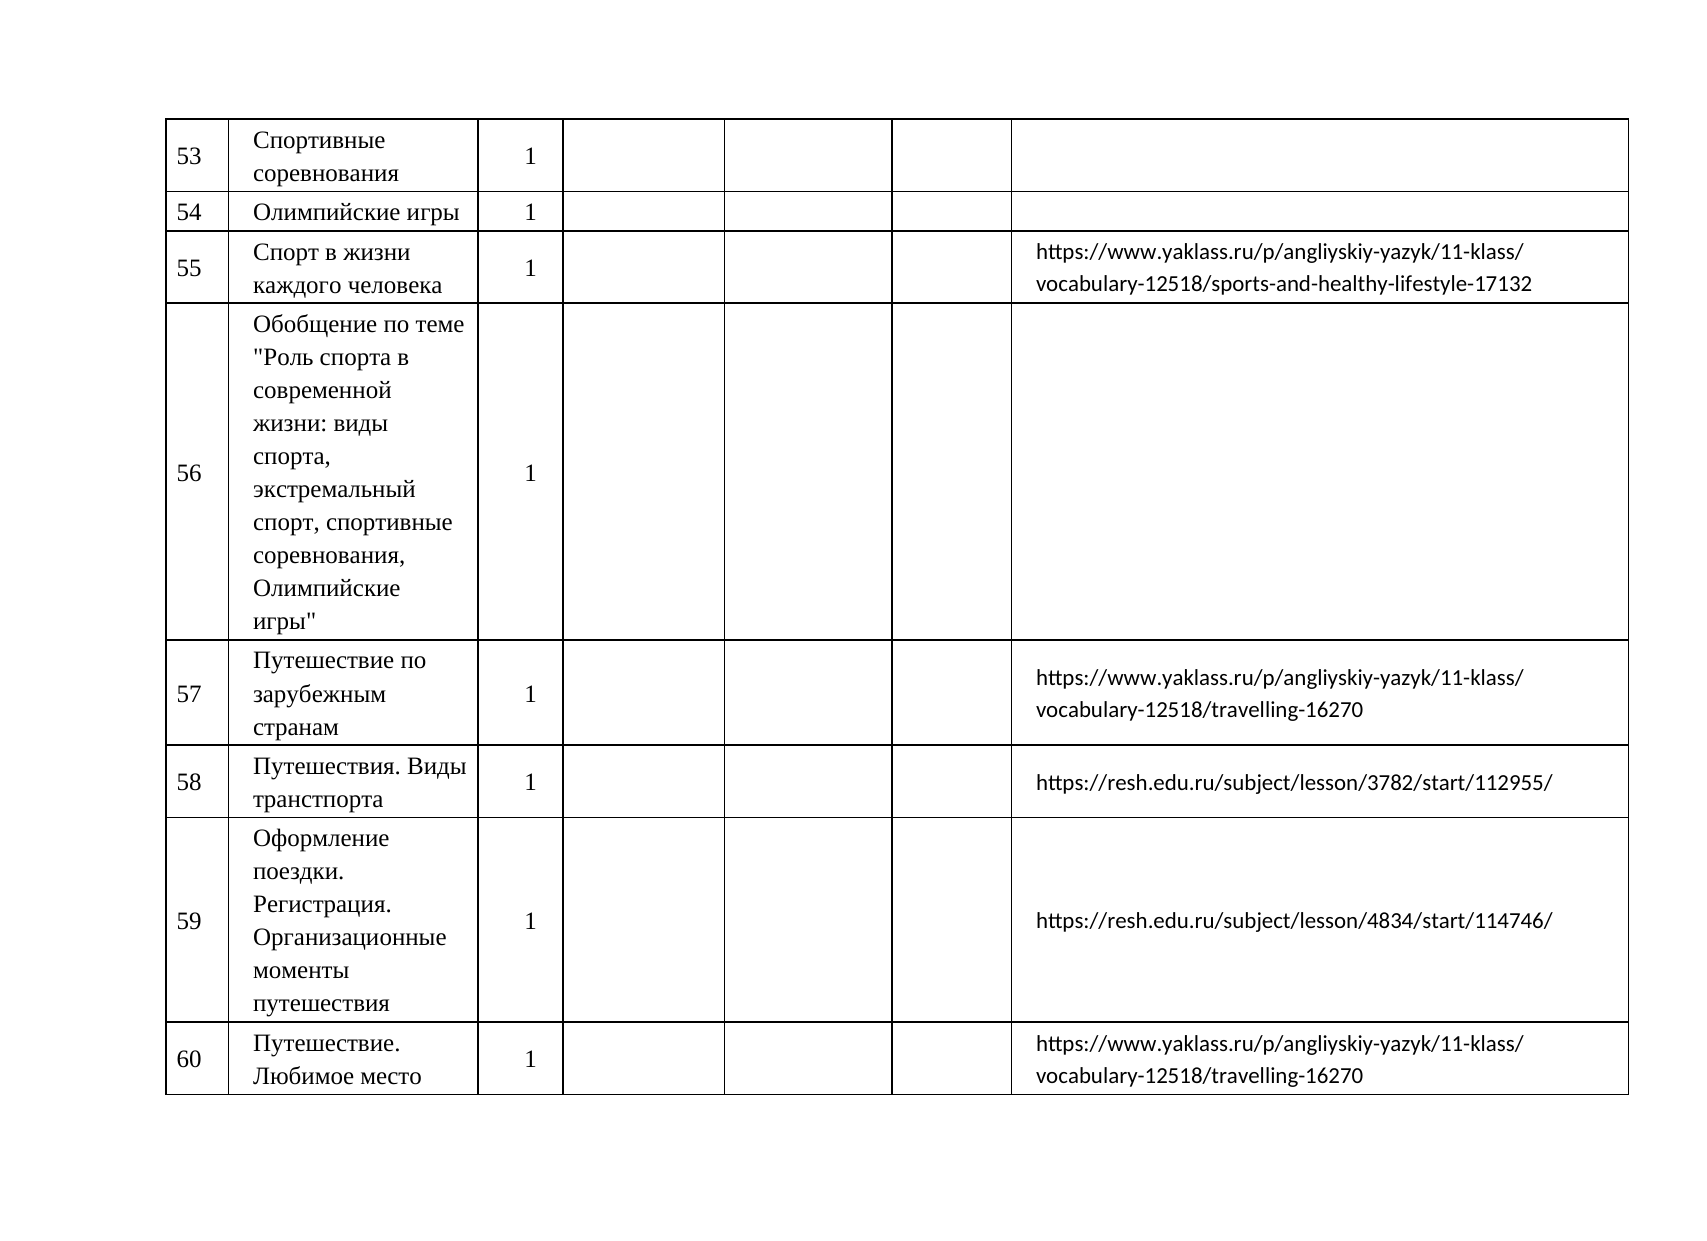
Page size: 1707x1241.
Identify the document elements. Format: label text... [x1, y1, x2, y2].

table_cell [564, 192, 724, 230]
table_cell 1 [479, 1023, 562, 1093]
table_cell [893, 192, 1011, 230]
table_cell [893, 120, 1011, 191]
table_cell [725, 232, 891, 302]
table_cell https://resh.edu.ru/subject/lesson/3782/start/112955/ [1012, 746, 1628, 817]
table_cell [725, 192, 891, 230]
table_cell 58 [167, 746, 228, 817]
table_cell [1012, 192, 1628, 230]
table_cell [564, 232, 724, 302]
table_cell Путешествие по зарубежным странам [229, 641, 477, 744]
table_cell Путешествие. Любимое место [229, 1023, 477, 1093]
table_cell Путешествия. Виды транстпорта [229, 746, 477, 817]
table_cell 54 [167, 192, 228, 230]
table_cell 1 [479, 232, 562, 302]
table_cell https://resh.edu.ru/subject/lesson/4834/start/114746/ [1012, 818, 1628, 1021]
table_cell [725, 120, 891, 191]
table_cell [893, 304, 1011, 639]
table_cell https://www.yaklass.ru/p/angliyskiy-yazyk/11-klass/vocabulary-12518/sports-and-healthy-lifestyle-17132 [1012, 232, 1628, 302]
table_cell [1012, 304, 1628, 639]
table_cell [725, 1023, 891, 1093]
table_cell 1 [479, 818, 562, 1021]
table_cell [725, 818, 891, 1021]
table_cell [564, 641, 724, 744]
table_cell 1 [479, 746, 562, 817]
table_cell Оформление поездки. Регистрация. Организационные моменты путешествия [229, 818, 477, 1021]
table_cell [725, 641, 891, 744]
table_cell 57 [167, 641, 228, 744]
table_cell Олимпийские игры [229, 192, 477, 230]
table_cell https://www.yaklass.ru/p/angliyskiy-yazyk/11-klass/vocabulary-12518/travelling-16270 [1012, 1023, 1628, 1093]
table_cell [564, 120, 724, 191]
table_cell Обобщение по теме "Роль спорта в современной жизни: виды спорта, экстремальный спорт, спортивные соревнования, Олимпийские игры" [229, 304, 477, 639]
table_cell [725, 746, 891, 817]
table_cell [564, 304, 724, 639]
table_cell 59 [167, 818, 228, 1021]
table_cell [1012, 120, 1628, 191]
table_cell 1 [479, 641, 562, 744]
table_cell [725, 304, 891, 639]
table_cell 56 [167, 304, 228, 639]
table_cell [893, 818, 1011, 1021]
table_cell [893, 1023, 1011, 1093]
table_cell [564, 746, 724, 817]
table_cell https://www.yaklass.ru/p/angliyskiy-yazyk/11-klass/vocabulary-12518/travelling-16270 [1012, 641, 1628, 744]
table_cell 1 [479, 192, 562, 230]
table_cell 1 [479, 304, 562, 639]
table_cell Спортивные соревнования [229, 120, 477, 191]
table_cell [893, 232, 1011, 302]
table_cell [893, 746, 1011, 817]
table_cell 53 [167, 120, 228, 191]
table_cell 55 [167, 232, 228, 302]
table_cell 1 [479, 120, 562, 191]
table_cell 60 [167, 1023, 228, 1093]
table_cell Спорт в жизни каждого человека [229, 232, 477, 302]
table_cell [893, 641, 1011, 744]
table_cell [564, 818, 724, 1021]
table_cell [564, 1023, 724, 1093]
